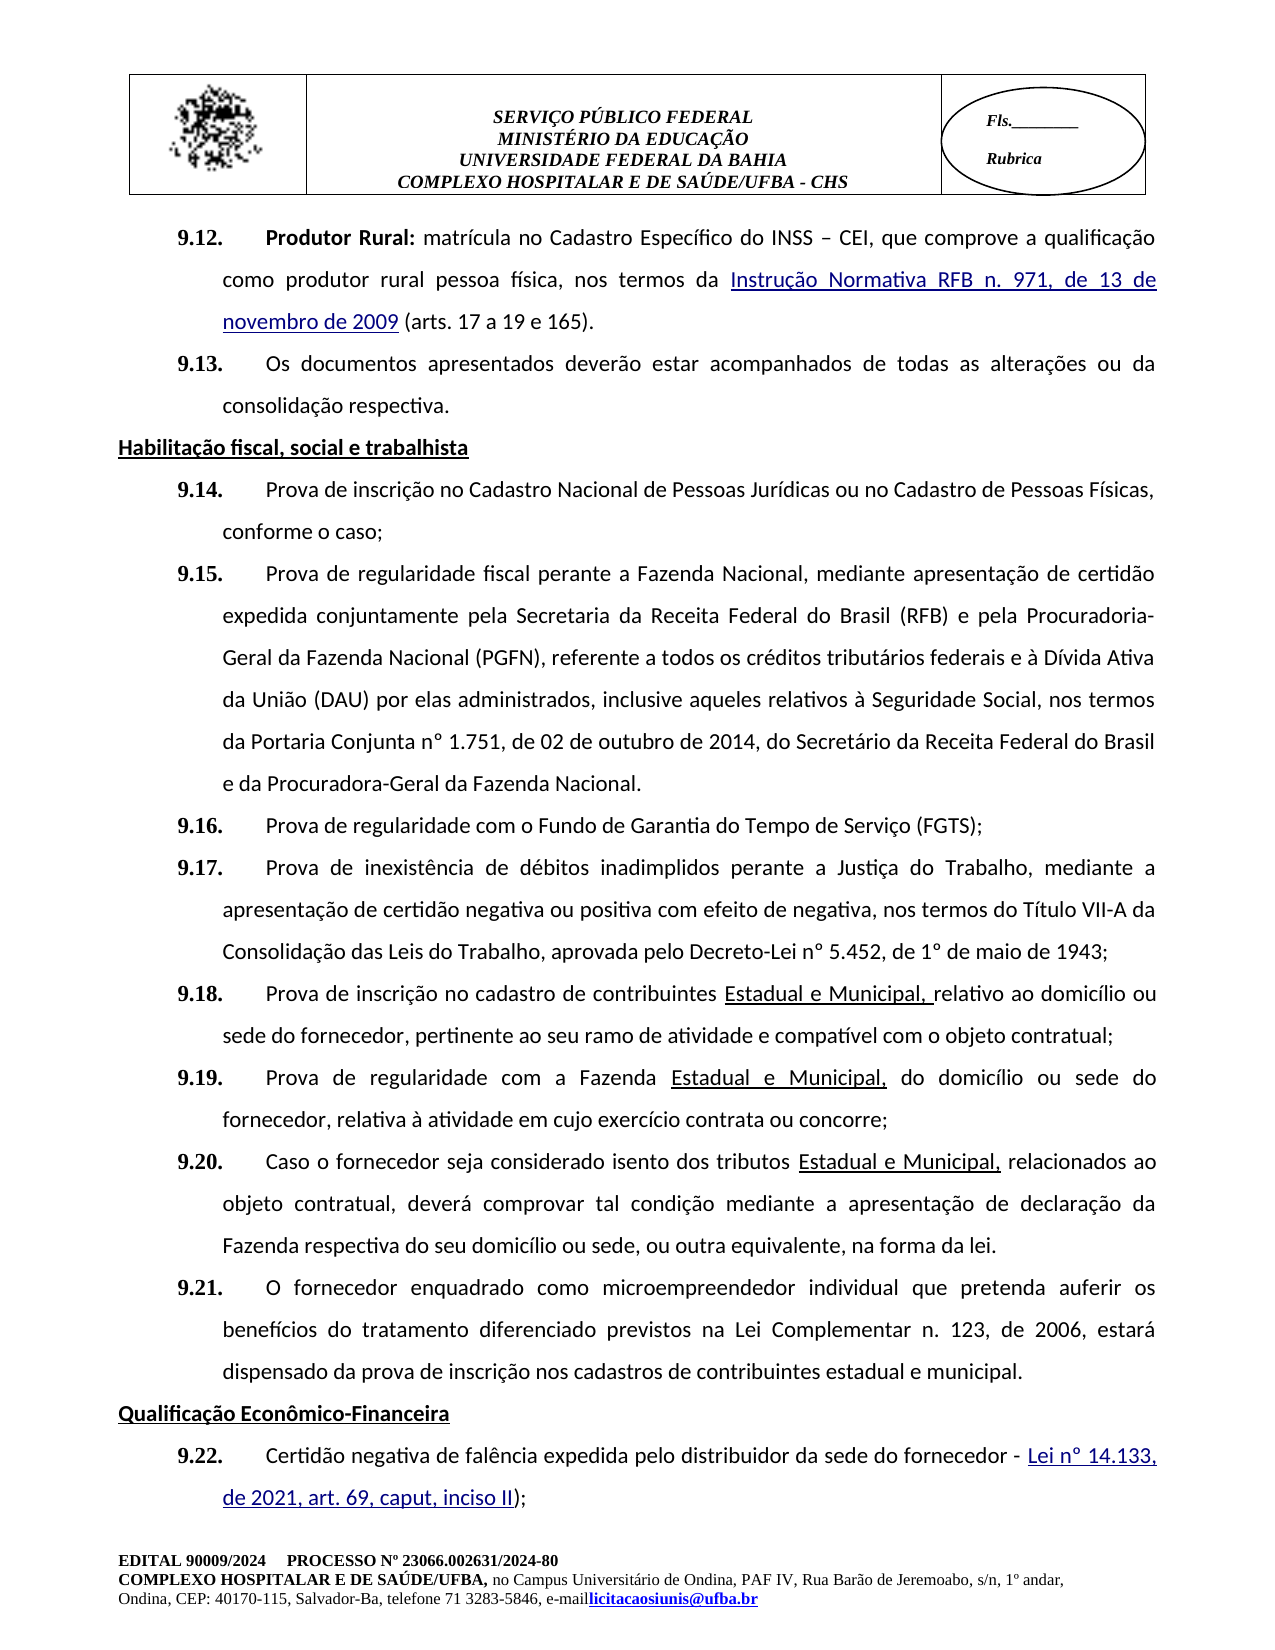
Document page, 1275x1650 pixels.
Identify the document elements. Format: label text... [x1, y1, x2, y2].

text Qualificação Econômico-Financeira [118, 1399, 1157, 1427]
list Caso o fornecedor seja considerado isento dos tributos Estadual e Municipal, relacionados ao objeto contratual, deverá comprovar tal condição mediante a apresentação de declaração da Fazenda respectiva do seu domicílio ou sede, ou outra equivalente, na forma da lei. [177, 1147, 1157, 1259]
list Prova de inscrição no cadastro de contribuintes Estadual e Municipal, relativo ao domicílio ou sede do fornecedor, pertinente ao seu ramo de atividade e compatível com o objeto contratual; [177, 979, 1157, 1049]
list Prova de inexistência de débitos inadimplidos perante a Justiça do Trabalho, mediante a apresentação de certidão negativa ou positiva com efeito de negativa, nos termos do Título VII-A da Consolidação das Leis do Trabalho, aprovada pelo Decreto-Lei nº 5.452, de 1º de maio de 1943; [177, 853, 1157, 965]
list Prova de regularidade com o Fundo de Garantia do Tempo de Serviço (FGTS); [177, 811, 1157, 839]
list Produtor Rural: matrícula no Cadastro Específico do INSS – CEI, que comprove a qualificação como produtor rural pessoa física, nos termos da Instrução Normativa RFB n. 971, de 13 de novembro de 2009 (arts. 17 a 19 e 165). [177, 223, 1157, 335]
list Prova de inscrição no Cadastro Nacional de Pessoas Jurídicas ou no Cadastro de Pessoas Físicas, conforme o caso; [177, 475, 1157, 545]
list Os documentos apresentados deverão estar acompanhados de todas as alterações ou da consolidação respectiva. [177, 349, 1157, 419]
list Prova de regularidade fiscal perante a Fazenda Nacional, mediante apresentação de certidão expedida conjuntamente pela Secretaria da Receita Federal do Brasil (RFB) e pela Procuradoria-Geral da Fazenda Nacional (PGFN), referente a todos os créditos tributários federais e à Dívida Ativa da União (DAU) por elas administrados, inclusive aqueles relativos à Seguridade Social, nos termos da Portaria Conjunta nº 1.751, de 02 de outubro de 2014, do Secretário da Receita Federal do Brasil e da Procuradora-Geral da Fazenda Nacional. [177, 559, 1157, 797]
list O fornecedor enquadrado como microempreendedor individual que pretenda auferir os benefícios do tratamento diferenciado previstos na Lei Complementar n. 123, de 2006, estará dispensado da prova de inscrição nos cadastros de contribuintes estadual e municipal. [177, 1273, 1157, 1385]
list Certidão negativa de falência expedida pelo distribuidor da sede do fornecedor - Lei nº 14.133, de 2021, art. 69, caput, inciso II); [177, 1441, 1157, 1511]
text Habilitação fiscal, social e trabalhista [118, 433, 1157, 461]
list Prova de regularidade com a Fazenda Estadual e Municipal, do domicílio ou sede do fornecedor, relativa à atividade em cujo exercício contrata ou concorre; [177, 1063, 1157, 1133]
